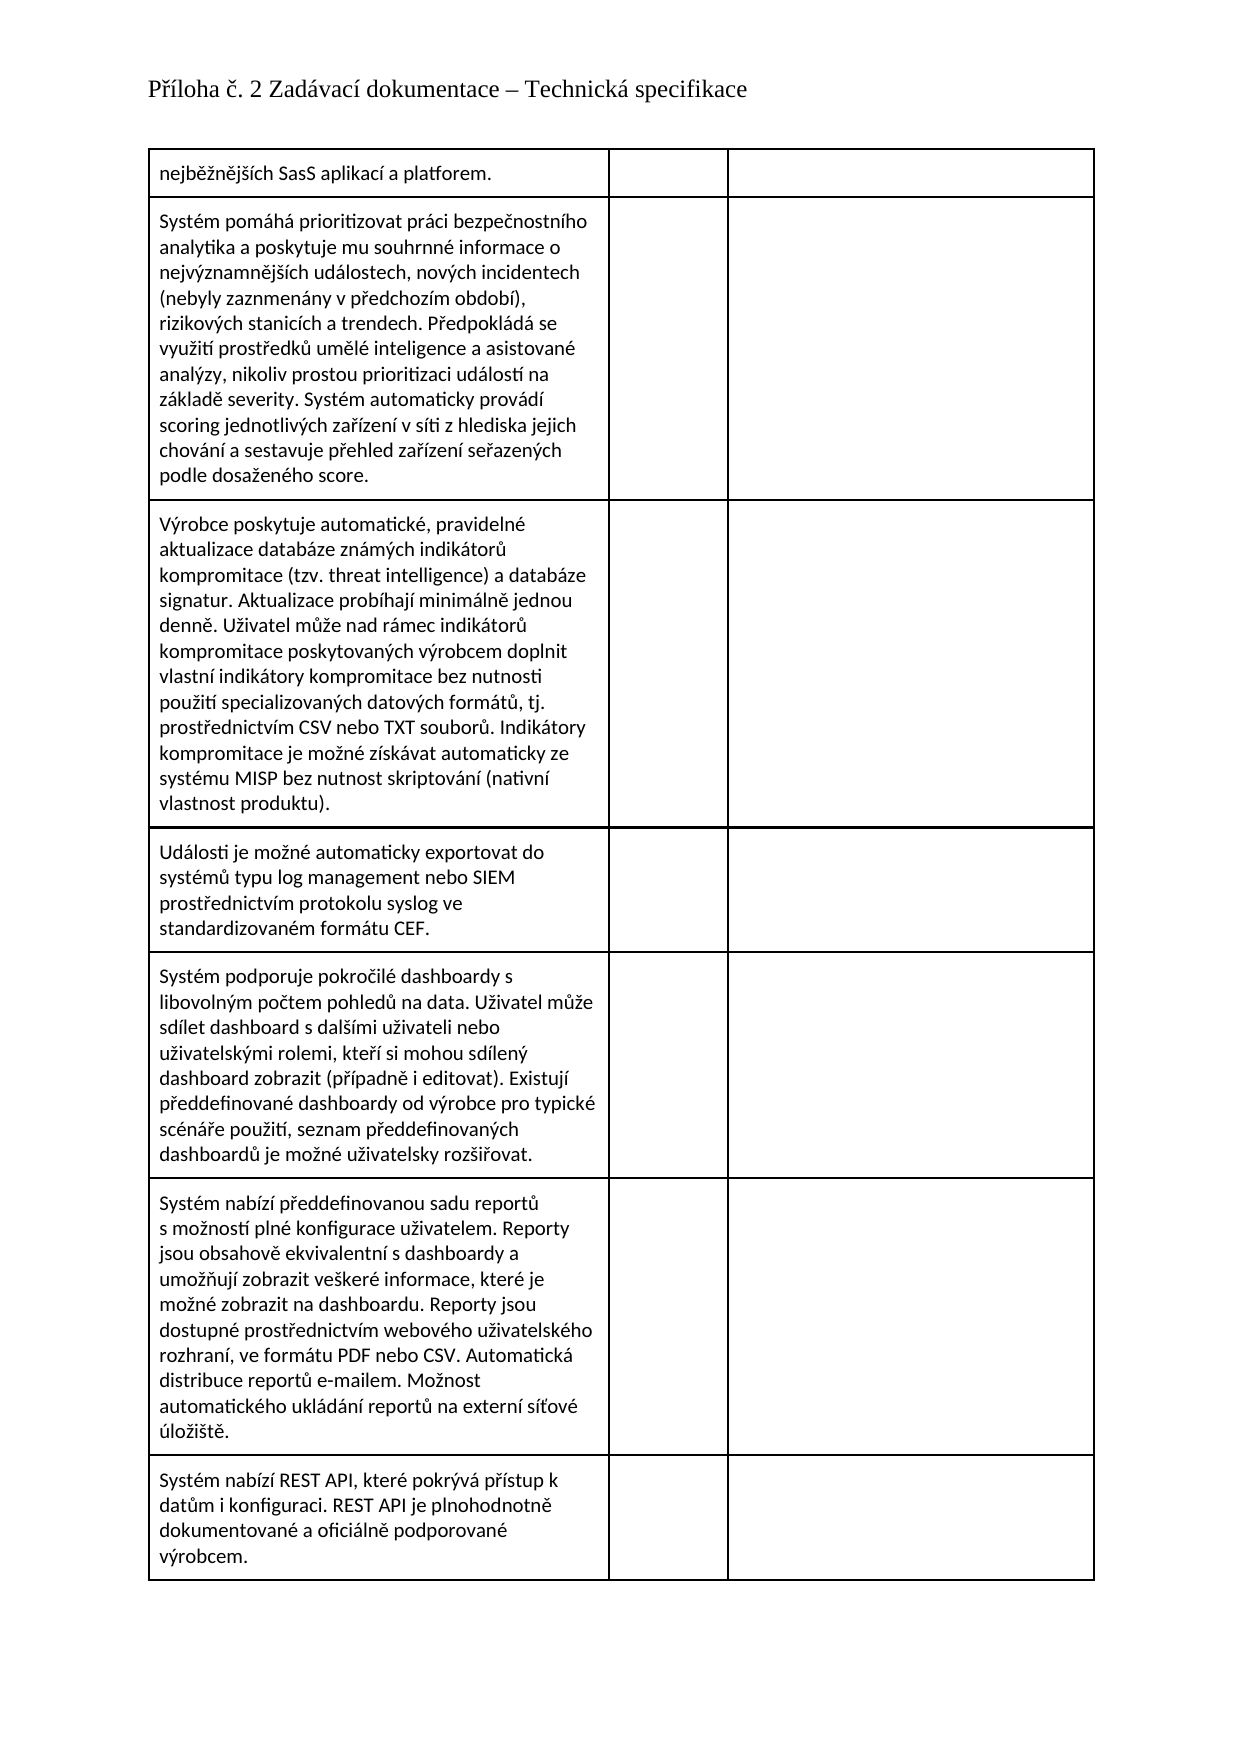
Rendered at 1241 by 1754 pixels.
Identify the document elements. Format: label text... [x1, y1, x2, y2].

table_cell [610, 198, 727, 498]
table_cell [729, 198, 1093, 498]
table_cell [729, 1179, 1093, 1454]
table_cell Události je možné automaticky exportovat do systémů typu log management nebo SIEM prostřednictvím protokolu syslog ve standardizovaném formátu CEF. [150, 829, 608, 951]
table_cell [610, 829, 727, 951]
table_cell [610, 1179, 727, 1454]
table_cell [610, 501, 727, 826]
table_cell Systém pomáhá prioritizovat práci bezpečnostního analytika a poskytuje mu souhrnné informace o nejvýznamnějších událostech, nových incidentech (nebyly zaznmenány v předchozím období), rizikových stanicích a trendech. Předpokládá se využití prostředků umělé inteligence a asistované analýzy, nikoliv prostou prioritizaci událostí na základě severity. Systém automaticky provádí scoring jednotlivých zařízení v síti z hlediska jejich chování a sestavuje přehled zařízení seřazených podle dosaženého score. [150, 198, 608, 498]
table_cell Systém nabízí předdefinovanou sadu reportů s možností plné konfigurace uživatelem. Reporty jsou obsahově ekvivalentní s dashboardy a umožňují zobrazit veškeré informace, které je možné zobrazit na dashboardu. Reporty jsou dostupné prostřednictvím webového uživatelského rozhraní, ve formátu PDF nebo CSV. Automatická distribuce reportů e-mailem. Možnost automatického ukládání reportů na externí síťové úložiště. [150, 1179, 608, 1454]
table_cell [610, 1456, 727, 1579]
table_cell [729, 1456, 1093, 1579]
table_cell Systém podporuje pokročilé dashboardy s libovolným počtem pohledů na data. Uživatel může sdílet dashboard s dalšími uživateli nebo uživatelskými rolemi, kteří si mohou sdílený dashboard zobrazit (případně i editovat). Existují předdefinované dashboardy od výrobce pro typické scénáře použití, seznam předdefinovaných dashboardů je možné uživatelsky rozšiřovat. [150, 953, 608, 1177]
table_cell [729, 953, 1093, 1177]
table_cell [610, 150, 727, 196]
table_cell Systém nabízí REST API, které pokrývá přístup k datům i konfiguraci. REST API je plnohodnotně dokumentované a oficiálně podporované výrobcem. [150, 1456, 608, 1579]
table_cell [729, 150, 1093, 196]
table_cell Výrobce poskytuje automatické, pravidelné aktualizace databáze známých indikátorů kompromitace (tzv. threat intelligence) a databáze signatur. Aktualizace probíhají minimálně jednou denně. Uživatel může nad rámec indikátorů kompromitace poskytovaných výrobcem doplnit vlastní indikátory kompromitace bez nutnosti použití specializovaných datových formátů, tj. prostřednictvím CSV nebo TXT souborů. Indikátory kompromitace je možné získávat automaticky ze systému MISP bez nutnost skriptování (nativní vlastnost produktu). [150, 501, 608, 826]
table_cell [610, 953, 727, 1177]
table_cell [729, 829, 1093, 951]
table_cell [150, 150, 608, 196]
table_cell [729, 501, 1093, 826]
